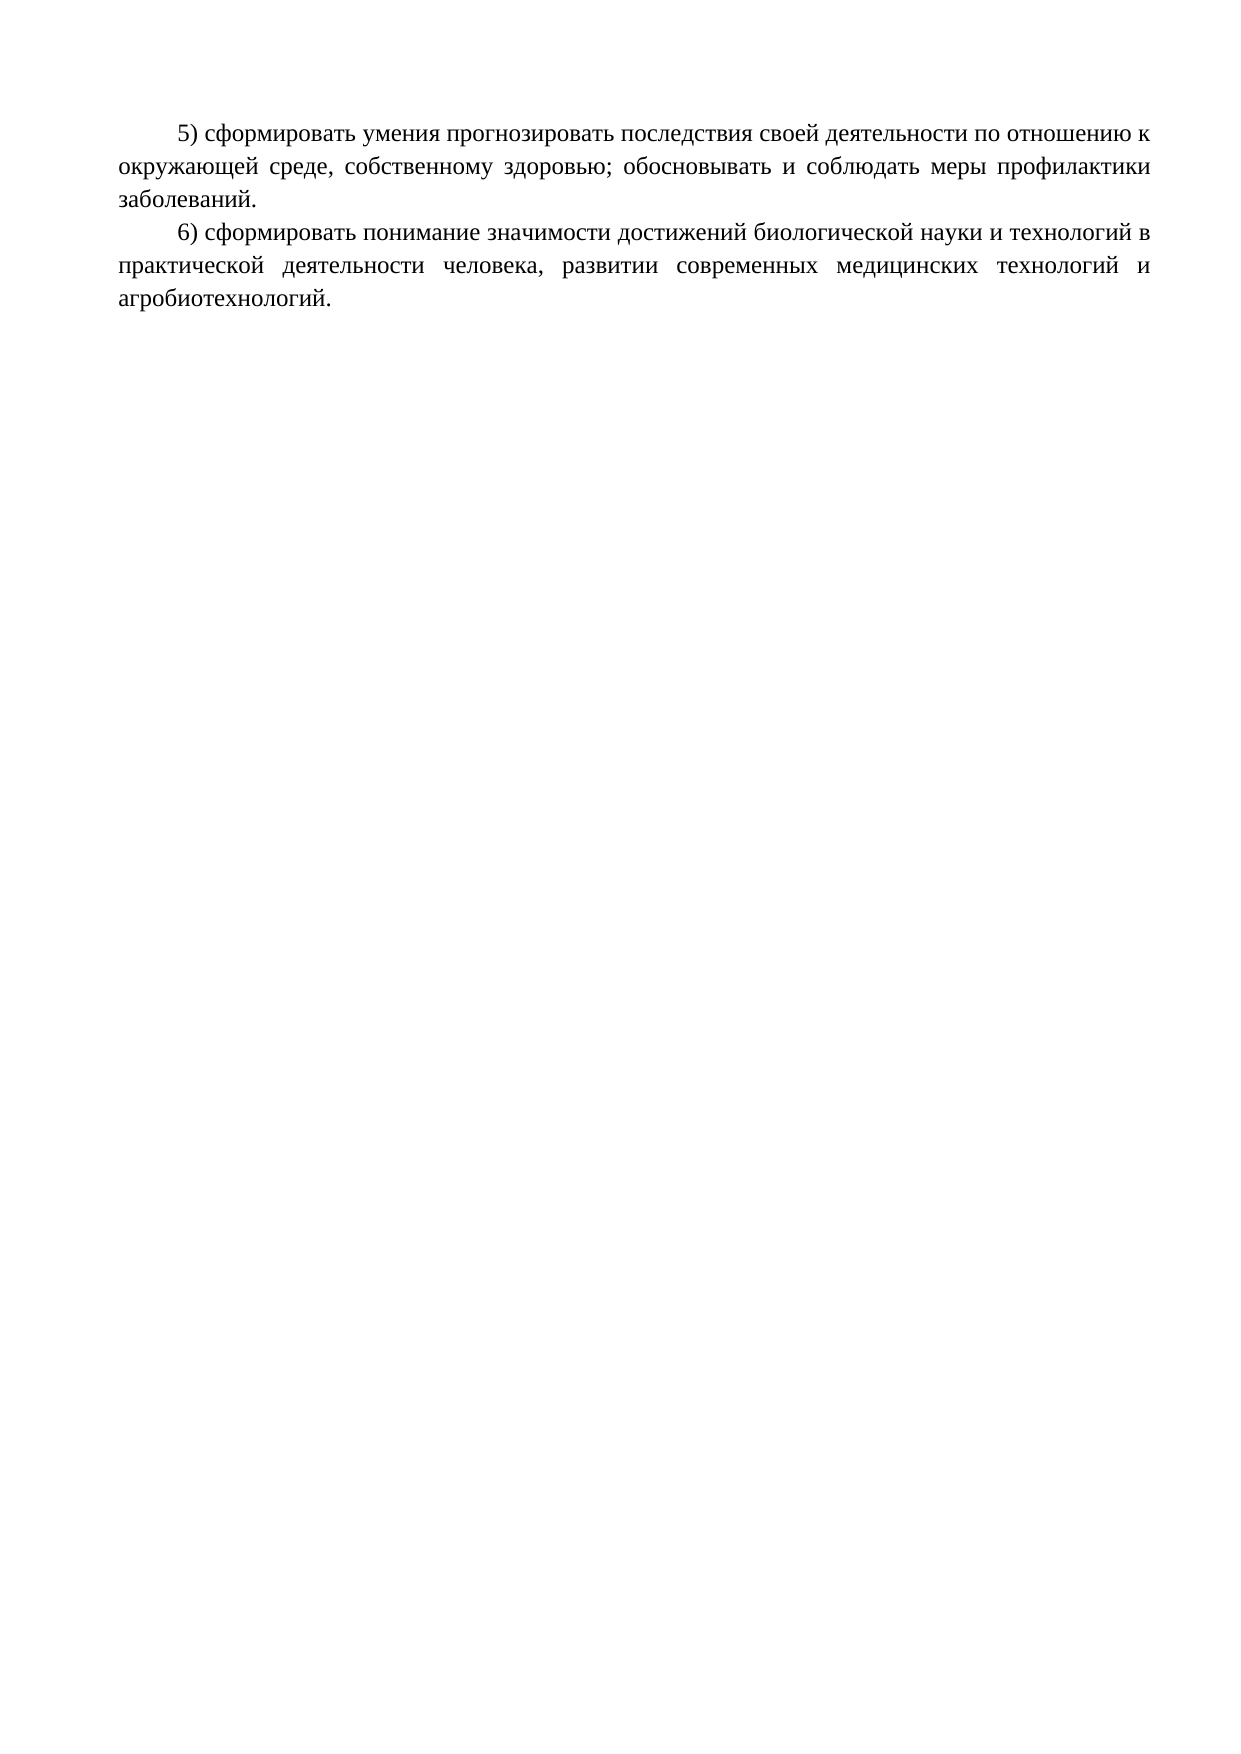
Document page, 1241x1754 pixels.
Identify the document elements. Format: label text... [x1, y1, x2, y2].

text 6) сформировать понимание значимости достижений биологической науки и технологий в практической деятельности человека, развитии современных медицинских технологий и агробиотехнологий. [118, 217, 1152, 312]
text 5) сформировать умения прогнозировать последствия своей деятельности по отношению к окружающей среде, собственному здоровью; обосновывать и соблюдать меры профилактики заболеваний. [118, 118, 1152, 213]
